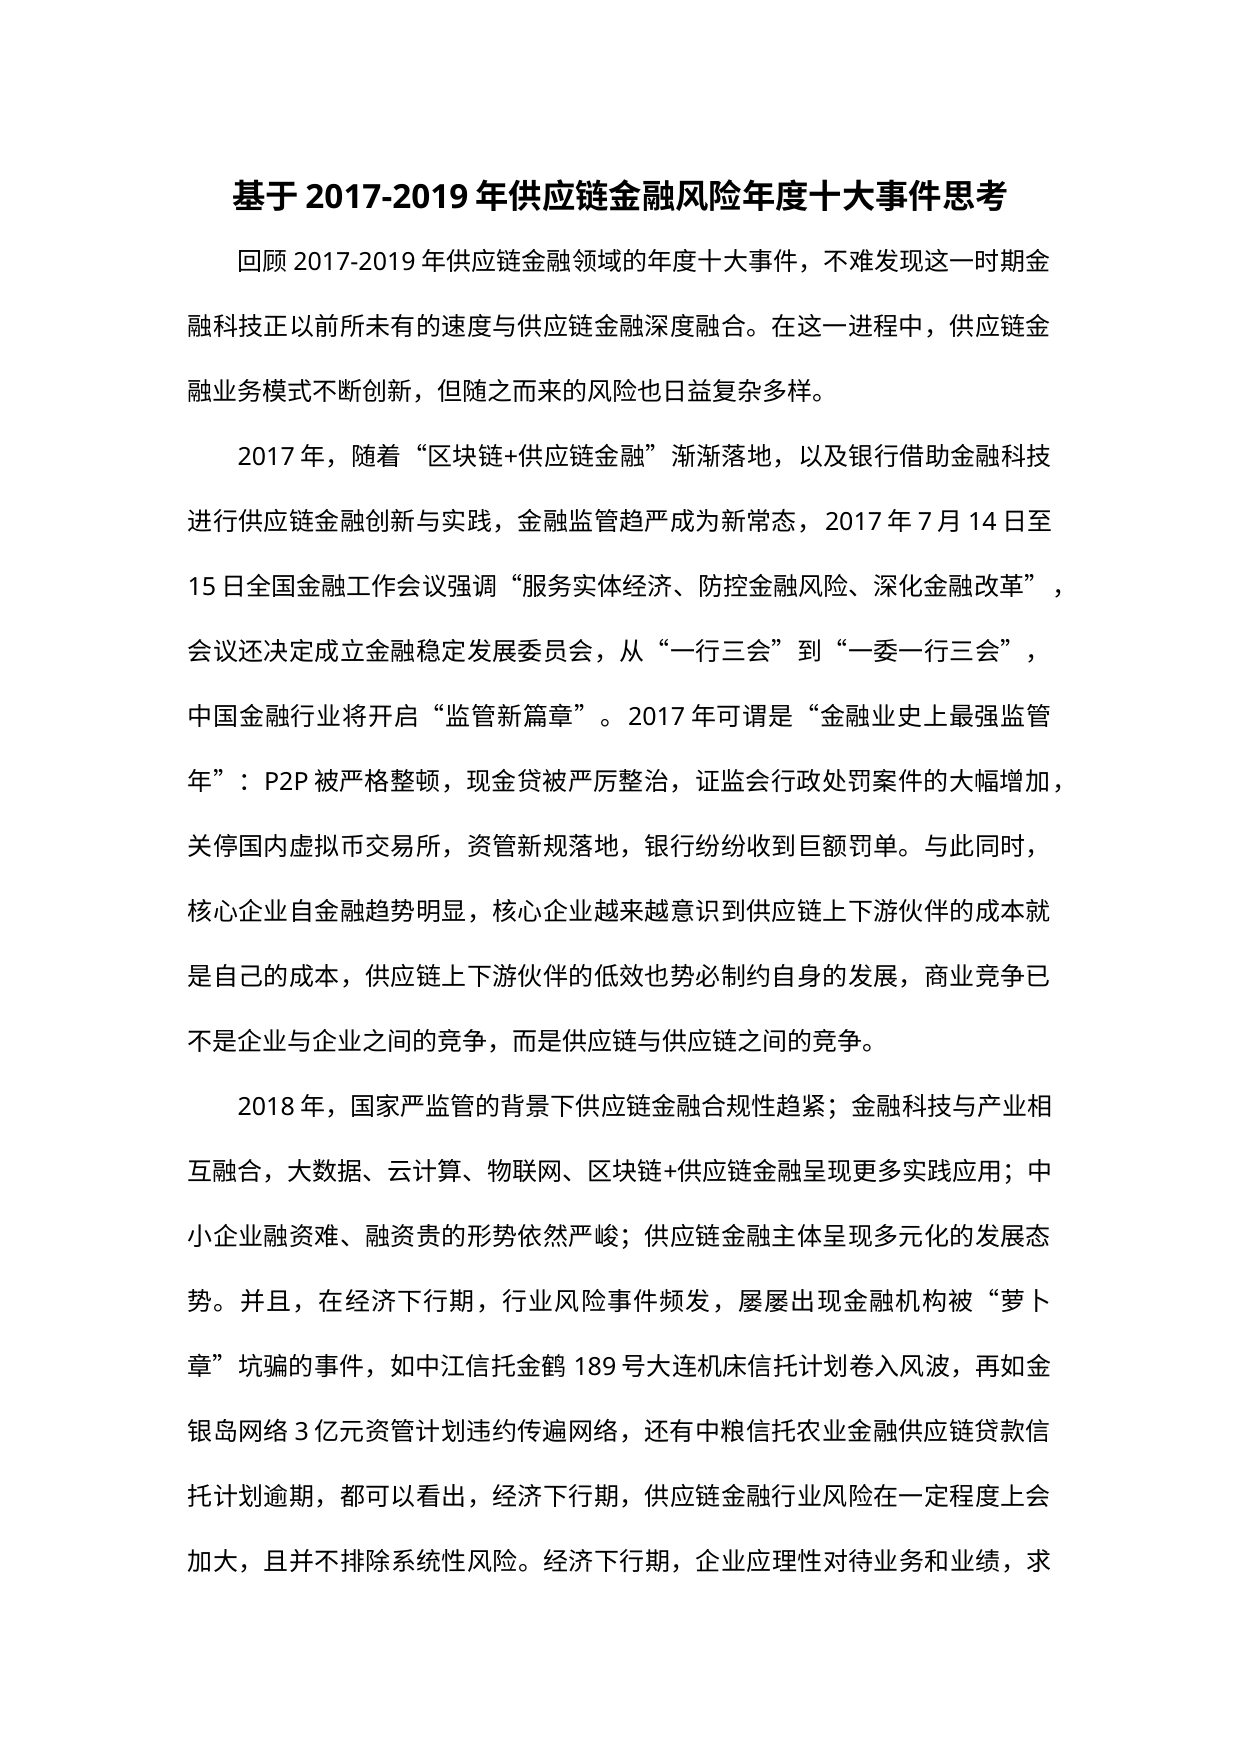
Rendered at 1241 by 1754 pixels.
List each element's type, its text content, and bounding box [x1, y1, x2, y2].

text 基于2017-2019年供应链金融风险年度十大事件思考 [187, 162, 1053, 227]
text 回顾2017-2019年供应链金融领域的年度十大事件，不难发现这一时期金融科技正以前所未有的速度与供应链金融深度融合。在这一进程中，供应链金融业务模式不断创新，但随之而来的风险也日益复杂多样。 [187, 227, 1053, 422]
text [187, 1072, 1053, 1592]
text 2017年，随着“区块链+供应链金融”渐渐落地，以及银行借助金融科技进行供应链金融创新与实践，金融监管趋严成为新常态，2017年7月14日至15日全国金融工作会议强调“服务实体经济、防控金融风险、深化金融改革”，会议还决定成立金融稳定发展委员会，从“一行三会”到“一委一行三会”，中国金融行业将开启“监管新篇章”。2017年可谓是“金融业史上最强监管年”：P2P被严格整顿，现金贷被严厉整治，证监会行政处罚案件的大幅增加，关停国内虚拟币交易所，资管新规落地，银行纷纷收到巨额罚单。与此同时，核心企业自金融趋势明显，核心企业越来越意识到供应链上下游伙伴的成本就是自己的成本，供应链上下游伙伴的低效也势必制约自身的发展，商业竞争已不是企业与企业之间的竞争，而是供应链与供应链之间的竞争。 [187, 422, 1053, 1072]
